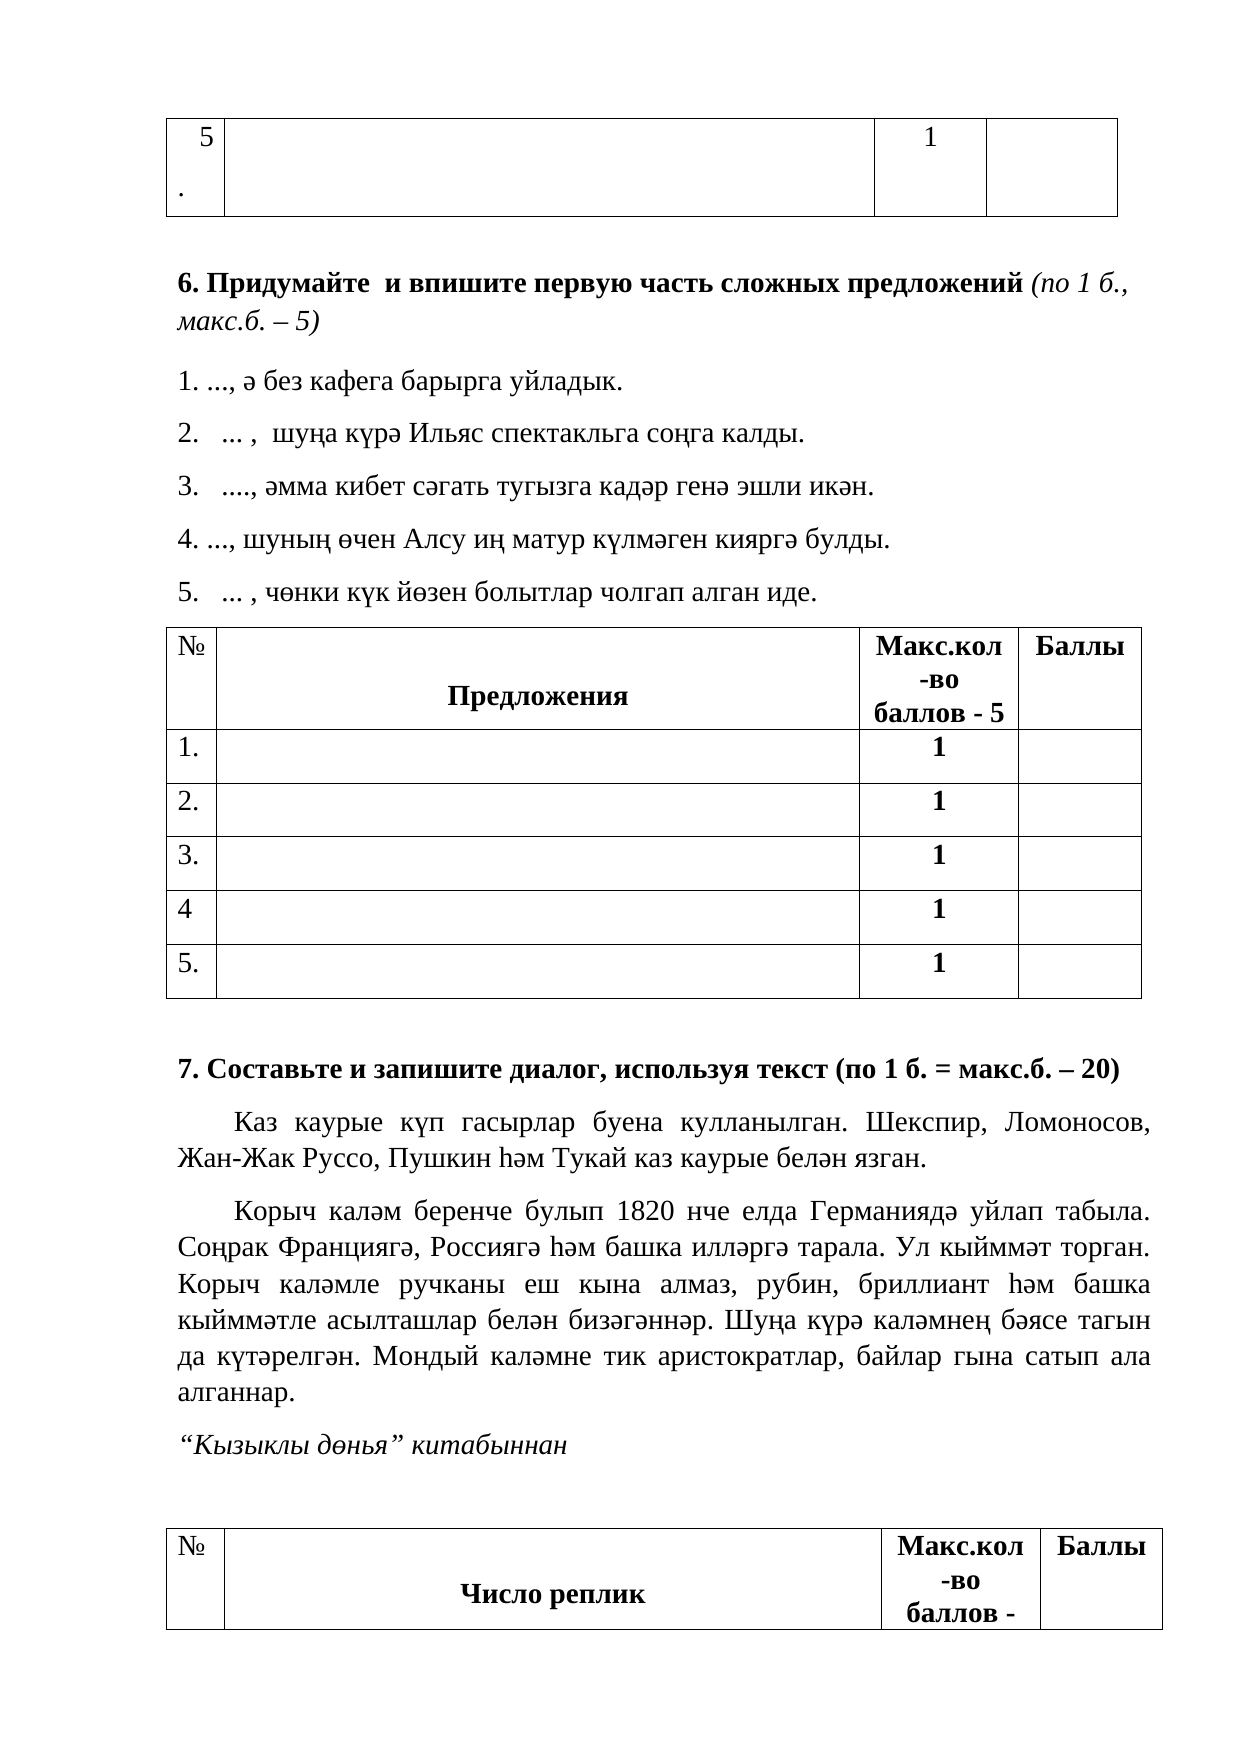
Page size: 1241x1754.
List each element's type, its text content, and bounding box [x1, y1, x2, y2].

table_cell [1019, 730, 1141, 782]
table_cell [217, 891, 859, 944]
table_header Число реплик [225, 1529, 881, 1629]
text 6. Придумайте и впишите первую часть сложных предложений (по 1 б., макс.б. – 5) [177, 265, 1152, 337]
table_cell [217, 784, 859, 836]
table_cell [217, 730, 859, 782]
table_cell [217, 837, 859, 890]
table_cell 3. [167, 837, 216, 890]
table_header № [167, 1529, 224, 1629]
table_header № [167, 628, 216, 728]
table_cell 1 [860, 945, 1018, 998]
table_cell 1. [167, 730, 216, 782]
text Каз каурые күп гасырлар буена кулланылган. Шекспир, Ломоносов, Жан-Жак Руссо, Пушкин һәм Тукай каз каурые белән язган. [177, 1104, 1152, 1174]
table_cell 1 [860, 891, 1018, 944]
table_header Предложения [217, 628, 859, 728]
table_header Баллы [1041, 1529, 1162, 1629]
table_cell [217, 945, 859, 998]
table_cell 5. [167, 119, 224, 216]
table_cell 4 [167, 891, 216, 944]
table_cell 5. [167, 945, 216, 998]
text 3. ...., әмма кибет сәгать тугызга кадәр генә эшли икән. [177, 468, 1152, 502]
text 4. ..., шуның өчен Алсу иң матур күлмәген кияргә булды. [177, 521, 1152, 555]
text 1. ..., ә без кафега барырга уйладык. [177, 363, 1152, 396]
table_cell 1 [860, 784, 1018, 836]
table_cell 1 [860, 730, 1018, 782]
table_cell 2. [167, 784, 216, 836]
text Корыч каләм беренче булып 1820 нче елда Германиядә уйлап табыла. Соңрак Франциягә, Россиягә һәм башка илләргә тарала. Ул кыйммәт торган. Корыч каләмле ручканы еш кына алмаз, рубин, бриллиант һәм башка кыйммәтле асылташлар белән бизәгәннәр. Шуңа күрә каләмнең бәясе тагын да күтәрелгән. Мондый каләмне тик аристократлар, байлар гына сатып ала алганнар. [177, 1193, 1152, 1408]
table_cell [1019, 945, 1141, 998]
table_cell [1019, 784, 1141, 836]
table_cell [987, 119, 1117, 216]
table_cell [1019, 891, 1141, 944]
text 5. ... , чөнки күк йөзен болытлар чолгап алган иде. [177, 574, 1152, 608]
text “Кызыклы дөнья” китабыннан [177, 1427, 1152, 1461]
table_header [882, 1529, 1040, 1629]
text 2. ... , шуңа күрә Ильяс спектакльга соңга калды. [177, 416, 1152, 449]
table_cell [225, 119, 874, 216]
table_cell 1 [860, 837, 1018, 890]
text 7. Составьте и запишите диалог, используя текст (по 1 б. = макс.б. – 20) [177, 1052, 1152, 1085]
table_cell [1019, 837, 1141, 890]
table_header Баллы [1019, 628, 1141, 728]
table_header Макс.кол-во баллов - 5 [860, 628, 1018, 728]
table_cell 1 [875, 119, 986, 216]
